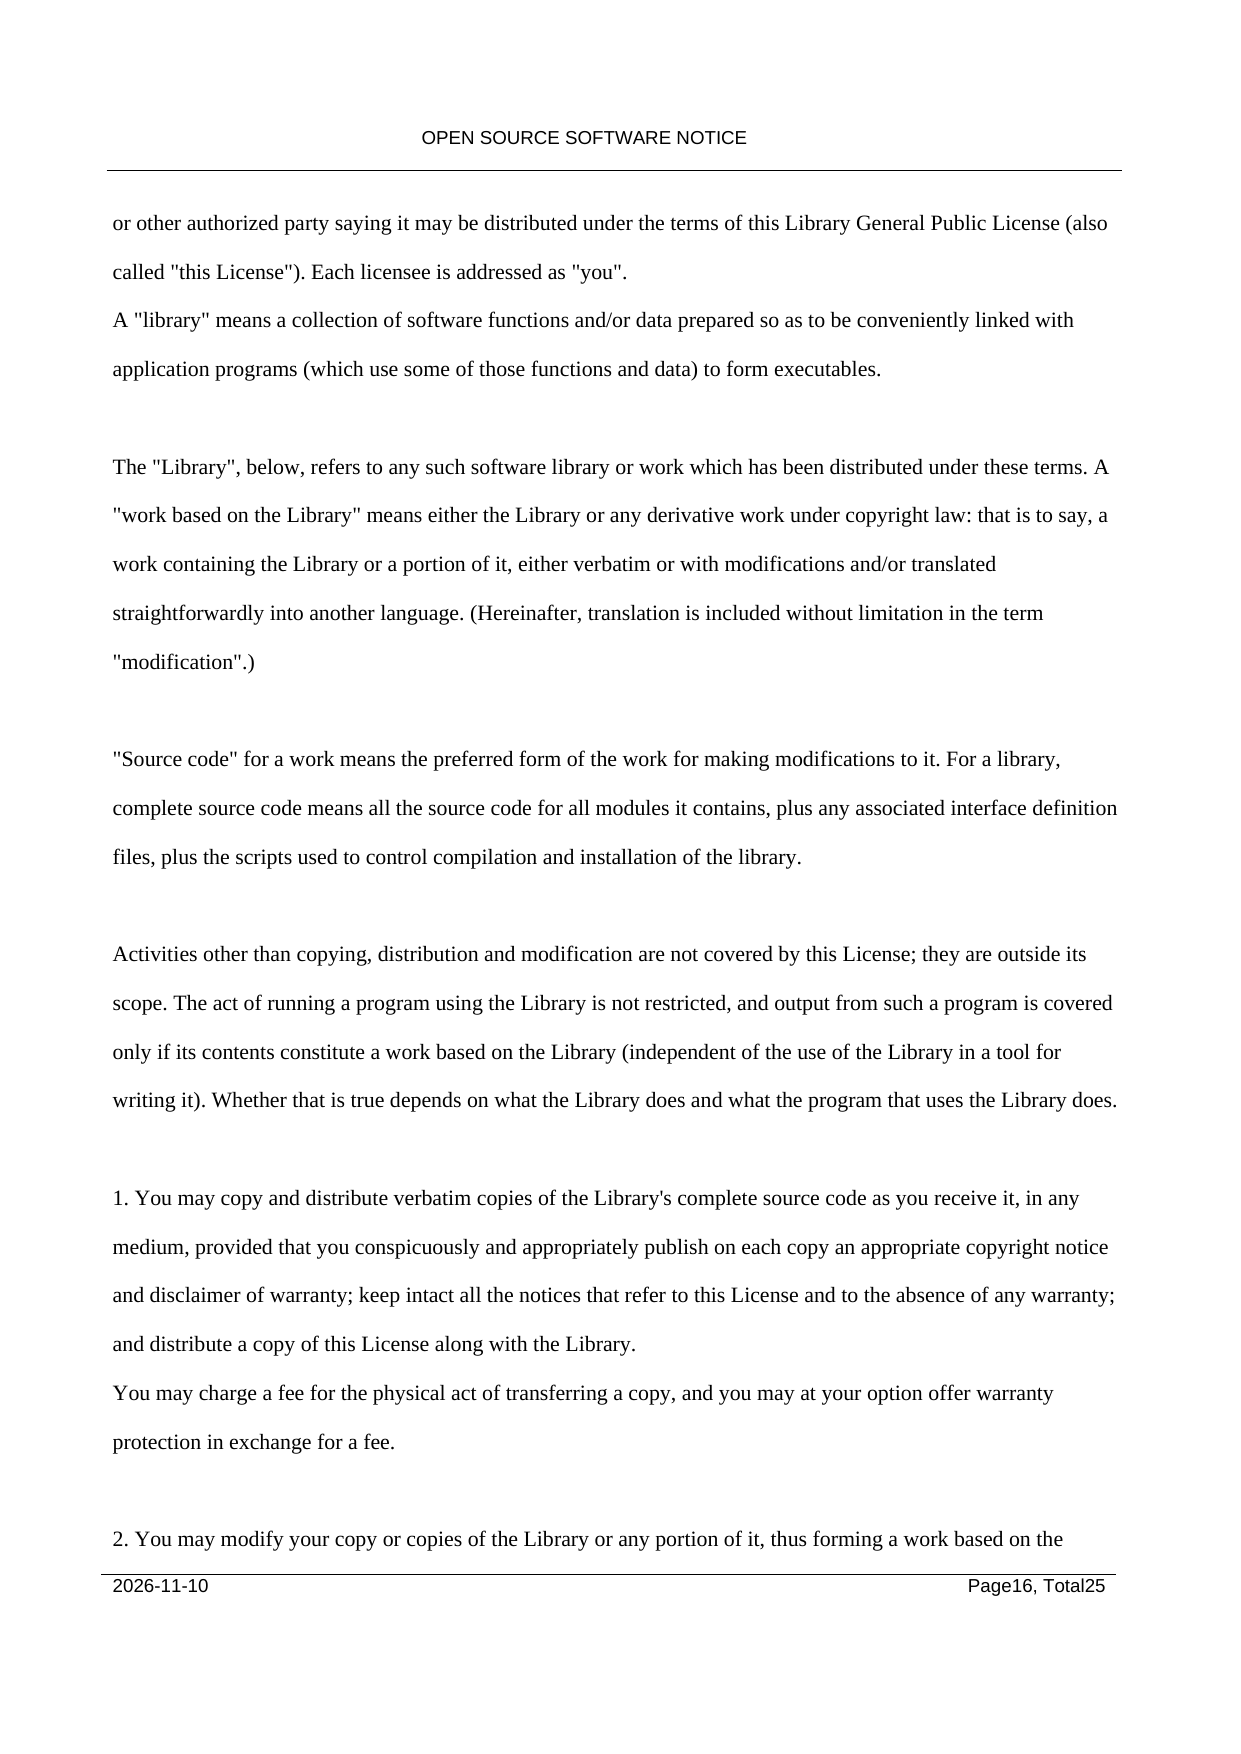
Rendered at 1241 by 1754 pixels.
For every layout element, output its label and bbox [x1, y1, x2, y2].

text [112, 206, 1128, 1555]
